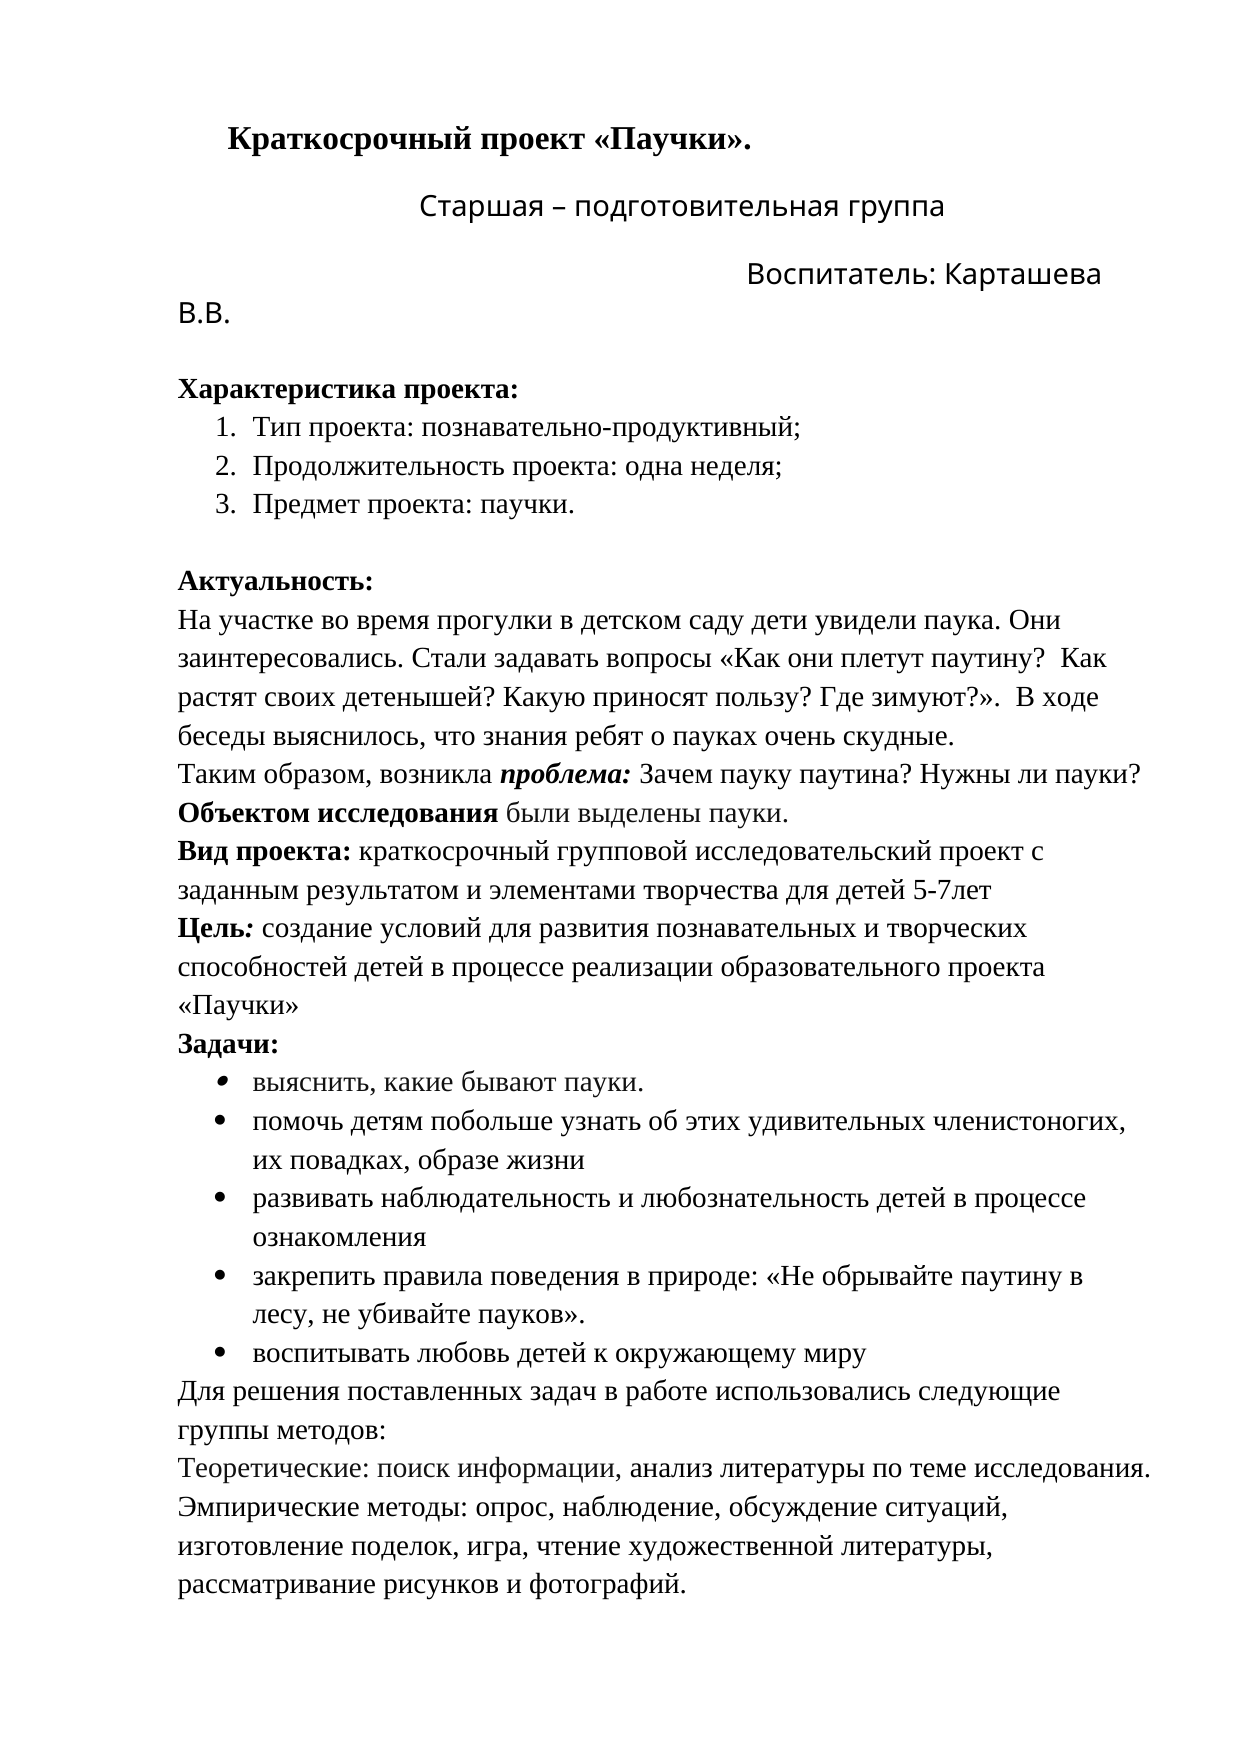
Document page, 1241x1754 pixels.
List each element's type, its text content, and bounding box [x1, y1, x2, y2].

text Краткосрочный проект «Паучки». [177, 118, 1152, 156]
list помочь детям побольше узнать об этих удивительных членистоногих, их повадках, образе жизни [215, 1103, 1152, 1175]
text Вид проекта: краткосрочный групповой исследовательский проект с заданным результатом и элементами творчества для детей 5-7лет [177, 833, 1152, 905]
list воспитывать любовь детей к окружающему миру [215, 1335, 1152, 1368]
text Старшая – подготовительная группа [177, 185, 1152, 225]
list Продолжительность проекта: одна неделя; [215, 448, 1152, 481]
text Актуальность: [177, 563, 1152, 597]
text Теоретические: поиск информации, анализ литературы по теме исследования. [177, 1451, 1152, 1484]
text Цель: создание условий для развития познавательных и творческих способностей детей в процессе реализации образовательного проекта «Паучки» [177, 910, 1152, 1021]
text Для решения поставленных задач в работе использовались следующие группы методов: [177, 1373, 1152, 1446]
text Объектом исследования были выделены пауки. [177, 795, 1152, 828]
text Таким образом, возникла проблема: Зачем пауку паутина? Нужны ли пауки? [177, 756, 1152, 790]
list выяснить, какие бывают пауки. [215, 1064, 1152, 1098]
list Предмет проекта: паучки. [215, 486, 1152, 520]
text Характеристика проекта: [177, 371, 1152, 404]
text На участке во время прогулки в детском саду дети увидели паука. Они заинтересовались. Стали задавать вопросы «Как они плетут паутину? Как растят своих детенышей? Какую приносят пользу? Где зимуют?». В ходе беседы выяснилось, что знания ребят о пауках очень скудные. [177, 602, 1152, 751]
text Задачи: [177, 1026, 1152, 1059]
list закрепить правила поведения в природе: «Не обрывайте паутину в лесу, не убивайте пауков». [215, 1258, 1152, 1330]
text Воспитатель: Карташева В.В. [177, 253, 1152, 332]
text Эмпирические методы: опрос, наблюдение, обсуждение ситуаций, изготовление поделок, игра, чтение художественной литературы, рассматривание рисунков и фотографий. [177, 1489, 1152, 1600]
list Тип проекта: познавательно-продуктивный; [215, 409, 1152, 443]
list развивать наблюдательность и любознательность детей в процессе ознакомления [215, 1180, 1152, 1253]
